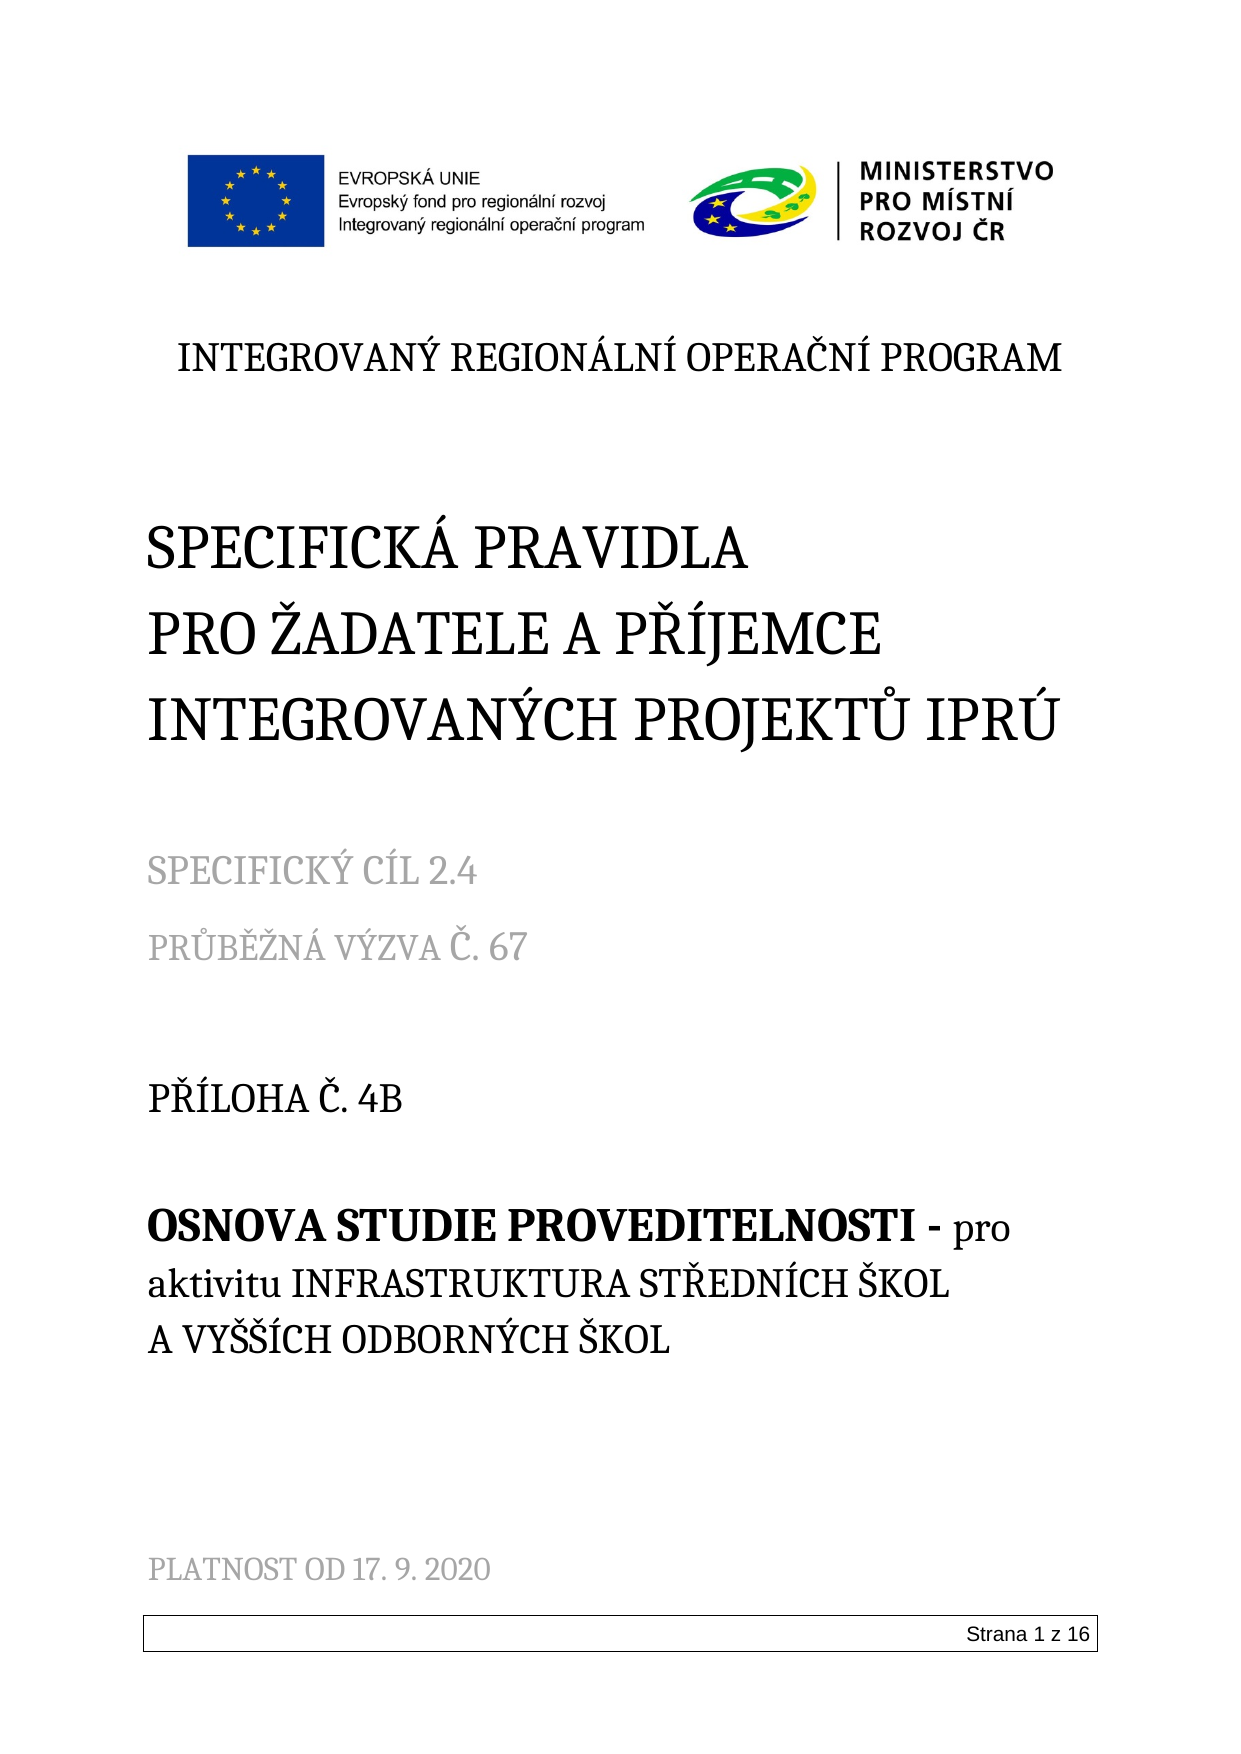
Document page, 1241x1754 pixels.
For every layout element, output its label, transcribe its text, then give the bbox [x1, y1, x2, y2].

text PŘÍLOHA Č. 4B [148, 1074, 1093, 1122]
picture [157, 123, 1083, 277]
text PRŮBĚŽNÁ výzva č. 67 [148, 923, 1093, 971]
text PRO ŽADATELE A PŘÍJEMCE INTEGROVANÝCH PROJEKTŮ IPRÚ [148, 598, 1093, 756]
text INTEGROVANÝ REGIONÁLNÍ OPERAČNÍ PROGRAM [148, 333, 1093, 381]
text pLATNOST OD 17. 9. 2020 [148, 1551, 1093, 1589]
text SPECIFICKÝ CÍL 2.4 [148, 847, 1093, 895]
text Osnova studie proveditelnosti - pro aktivitu Infrastruktura středních škol a vyšších odborných škol [148, 1198, 1093, 1363]
text SPECIFICKÁ PRAVIDLA [148, 512, 1093, 584]
